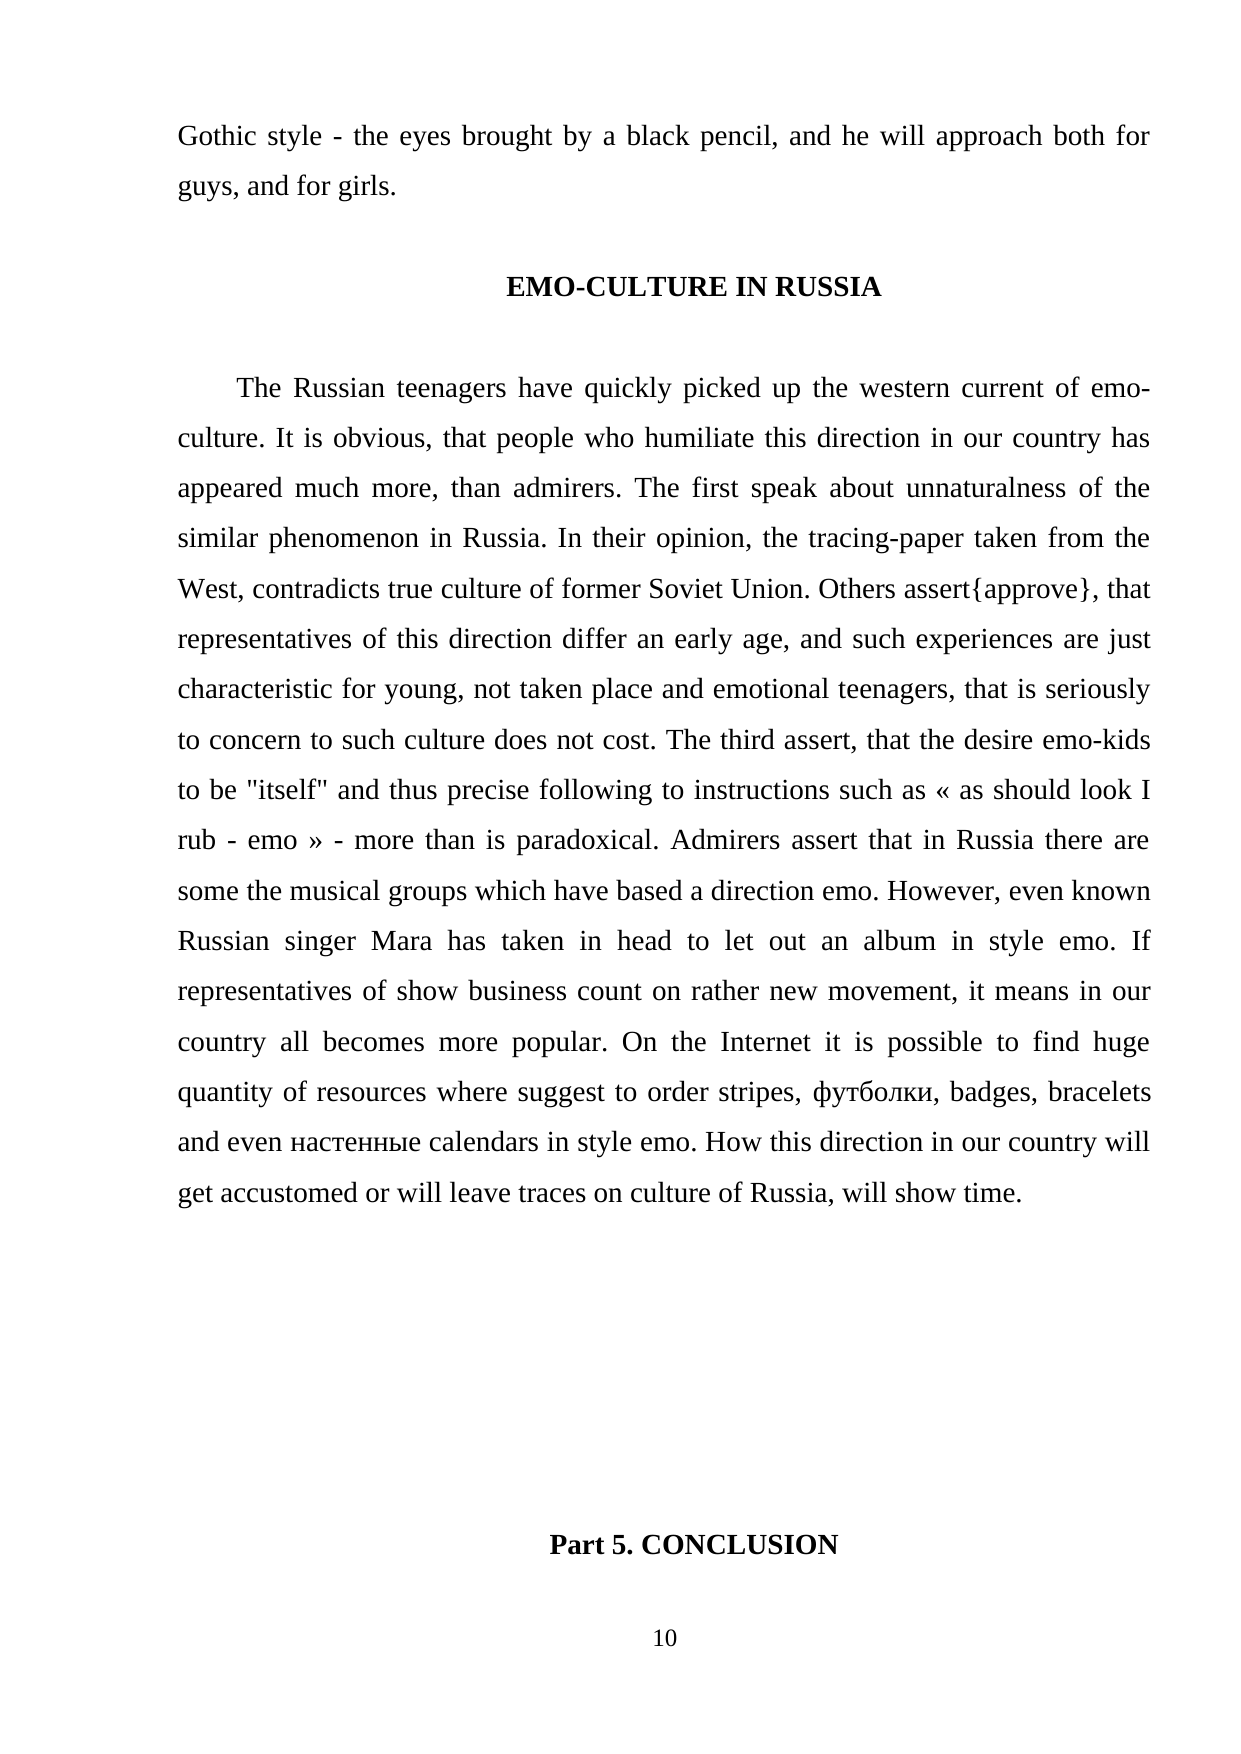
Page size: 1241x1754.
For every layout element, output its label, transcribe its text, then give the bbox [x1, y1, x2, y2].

text Part 5. CONCLUSION [177, 1527, 1152, 1560]
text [177, 118, 1152, 202]
text EMO-CULTURE IN RUSSIA [177, 269, 1152, 303]
text The Russian teenagers have quickly picked up the western current of emo-culture. It is obvious, that people who humiliate this direction in our country has appeared much more, than admirers. The first speak about unnaturalness of the similar phenomenon in . In their opinion, the tracing-paper taken from the West, contradicts true culture of former . Others assert{approve}, that representatives of this direction differ an early age, and such experiences are just characteristic for young, not taken place and emotional teenagers, that is seriously to concern to such culture does not cost. The third assert, that the desire emo-kids to be "itself" and thus precise following to instructions such as « as should look I rub - emo » - more than is paradoxical. Admirers assert that in there are some the musical groups which have based a direction emo. However, even known Russian singer Mara has taken in head to let out an album in style emo. If representatives of show business count on rather new movement, it means in our country all becomes more popular. On the Internet it is possible to find huge quantity of resources where suggest to order stripes, футболки, badges, bracelets and even настенные calendars in style emo. How this direction in our country will get accustomed or will leave traces on culture of Russia, will show time. [177, 370, 1152, 1208]
